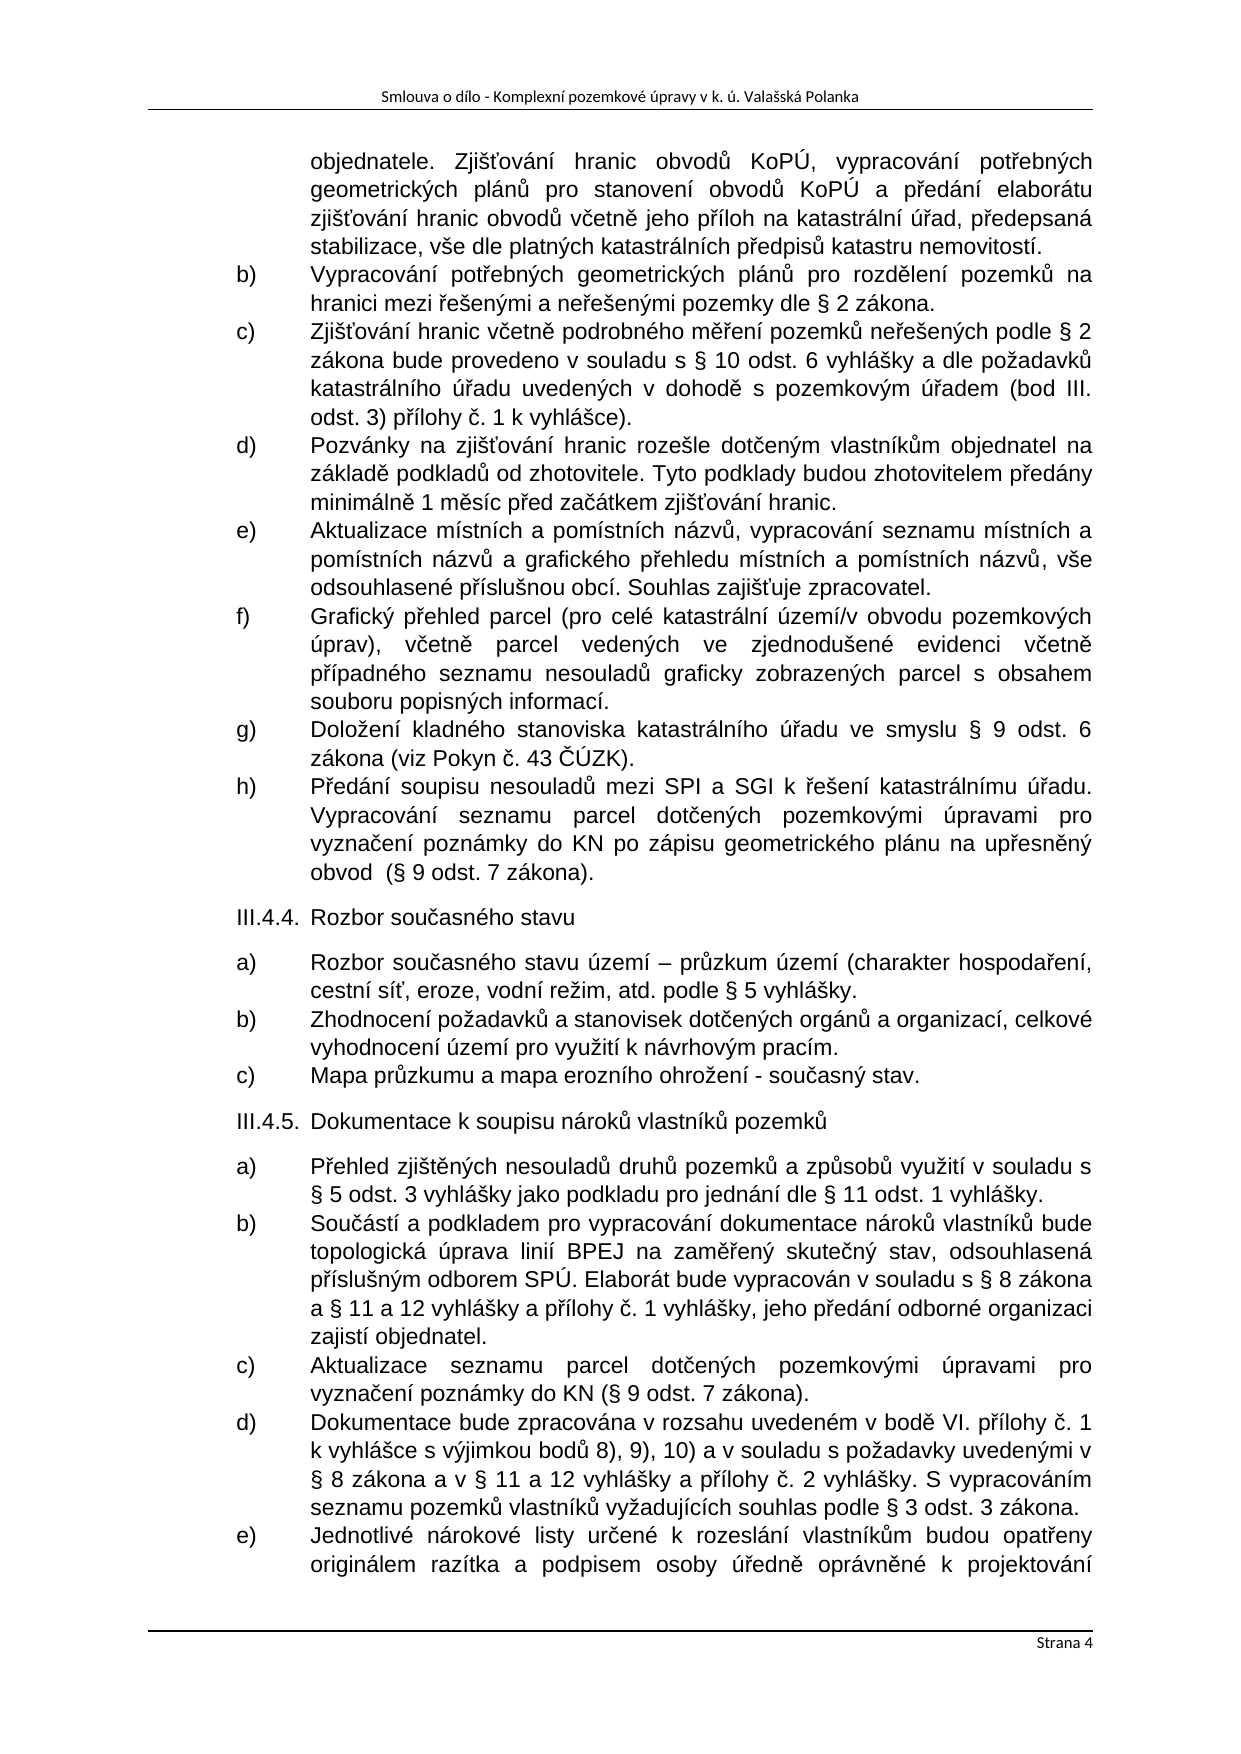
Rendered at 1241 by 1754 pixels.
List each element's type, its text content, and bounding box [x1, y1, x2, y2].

text Dokumentace bude zpracována v rozsahu uvedeném v bodě VI. přílohy č. 1 k vyhlášce s výjimkou bodů 8), 9), 10) a v souladu s požadavky uvedenými v § 8 zákona a v § 11 a 12 vyhlášky a přílohy č. 2 vyhlášky. S vypracováním seznamu pozemků vlastníků vyžadujících souhlas podle § 3 odst. 3 zákona. [236, 1409, 1093, 1520]
text Součástí a podkladem pro vypracování dokumentace nároků vlastníků bude topologická úprava linií BPEJ na zaměřený skutečný stav, odsouhlasená příslušným odborem SPÚ. Elaborát bude vypracován v souladu s § 8 zákona a § 11 a 12 vyhlášky a přílohy č. 1 vyhlášky, jeho předání odborné organizaci zajistí objednatel. [236, 1209, 1093, 1350]
text Rozbor současného stavu území – průzkum území (charakter hospodaření, cestní síť, eroze, vodní režim, atd. podle § 5 vyhlášky. [236, 949, 1093, 1003]
text Předání soupisu nesouladů mezi SPI a SGI k řešení katastrálnímu úřadu. Vypracování seznamu parcel dotčených pozemkovými úpravami pro vyznačení poznámky do KN po zápisu geometrického plánu na upřesněný obvod (§ 9 odst. 7 zákona). [236, 773, 1093, 885]
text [236, 1522, 1093, 1577]
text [236, 148, 1093, 259]
text Aktualizace seznamu parcel dotčených pozemkovými úpravami pro vyznačení poznámky do KN (§ 9 odst. 7 zákona). [236, 1352, 1093, 1407]
text Zhodnocení požadavků a stanovisek dotčených orgánů a organizací, celkové vyhodnocení území pro využití k návrhovým pracím. [236, 1006, 1093, 1060]
text Pozvánky na zjišťování hranic rozešle dotčeným vlastníkům objednatel na základě podkladů od zhotovitele. Tyto podklady budou zhotovitelem předány minimálně 1 měsíc před začátkem zjišťování hranic. [236, 432, 1093, 515]
text Mapa průzkumu a mapa erozního ohrožení - současný stav. [236, 1062, 1093, 1089]
text Zjišťování hranic včetně podrobného měření pozemků neřešených podle § 2 zákona bude provedeno v souladu s § 10 odst. 6 vyhlášky a dle požadavků katastrálního úřadu uvedených v dohodě s pozemkovým úřadem (bod III. odst. 3) přílohy č. 1 k vyhlášce). [236, 318, 1093, 430]
text Přehled zjištěných nesouladů druhů pozemků a způsobů využití v souladu s § 5 odst. 3 vyhlášky jako podkladu pro jednání dle § 11 odst. 1 vyhlášky. [236, 1153, 1093, 1207]
text Rozbor současného stavu [236, 904, 1093, 930]
text Aktualizace místních a pomístních názvů, vypracování seznamu místních a pomístních názvů a grafického přehledu místních a pomístních názvů, vše odsouhlasené příslušnou obcí. Souhlas zajišťuje zpracovatel. [236, 517, 1093, 601]
text Vypracování potřebných geometrických plánů pro rozdělení pozemků na hranici mezi řešenými a neřešenými pozemky dle § 2 zákona. [236, 261, 1093, 316]
text Doložení kladného stanoviska katastrálního úřadu ve smyslu § 9 odst. 6 zákona (viz Pokyn č. 43 ČÚZK). [236, 716, 1093, 771]
text Dokumentace k soupisu nároků vlastníků pozemků [236, 1108, 1093, 1134]
text Grafický přehled parcel (pro celé katastrální území/v obvodu pozemkových úprav), včetně parcel vedených ve zjednodušené evidenci včetně případného seznamu nesouladů graficky zobrazených parcel s obsahem souboru popisných informací. [236, 603, 1093, 714]
